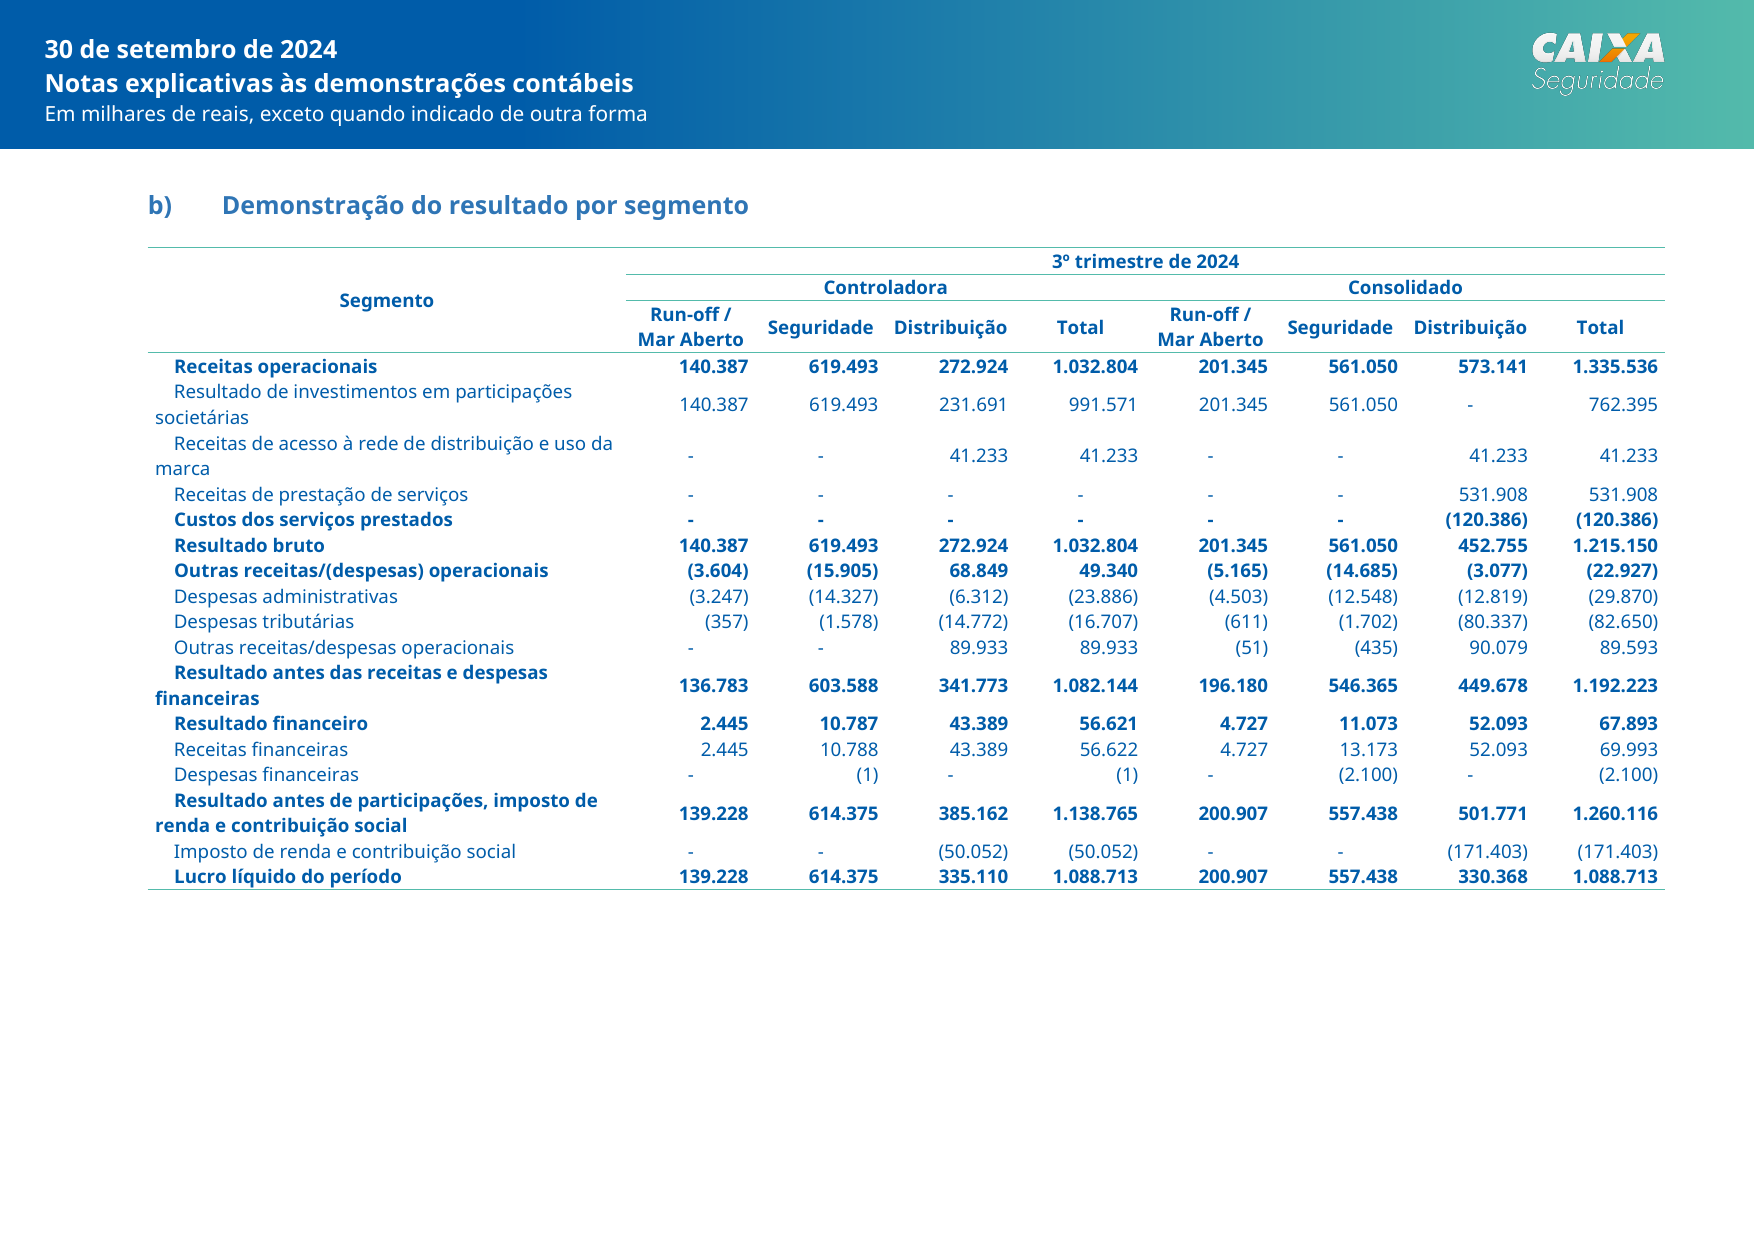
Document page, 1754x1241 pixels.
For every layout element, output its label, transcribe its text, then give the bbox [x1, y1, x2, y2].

table_cell - [886, 762, 1015, 787]
list Demonstração do resultado por segmento [148, 188, 1665, 222]
table_cell (80.337) [1405, 609, 1535, 634]
table_cell 557.438 [1275, 864, 1405, 889]
table_cell 501.771 [1405, 787, 1535, 838]
table_cell 43.389 [886, 736, 1015, 762]
table_cell Outras receitas/despesas operacionais [148, 634, 626, 659]
table_cell 546.365 [1275, 660, 1405, 711]
table_cell 200.907 [1145, 787, 1275, 838]
table_cell (6.312) [886, 583, 1015, 608]
table_cell 231.691 [886, 379, 1015, 430]
table_cell 561.050 [1275, 353, 1405, 379]
table_cell 272.924 [886, 353, 1015, 379]
table_cell 140.387 [626, 532, 756, 557]
table_cell Distribuição [1405, 301, 1535, 352]
table_cell 561.050 [1275, 379, 1405, 430]
table_cell Despesas tributárias [148, 609, 626, 634]
table_cell (5.165) [1145, 558, 1275, 583]
table_cell - [626, 634, 756, 659]
table_cell 201.345 [1145, 353, 1275, 379]
table_cell Resultado financeiro [148, 711, 626, 736]
table_cell 4.727 [1145, 711, 1275, 736]
table_cell 201.345 [1145, 379, 1275, 430]
table_cell 52.093 [1405, 736, 1535, 762]
table_cell (1.702) [1275, 609, 1405, 634]
table_cell - [1145, 838, 1275, 864]
table_cell 49.340 [1015, 558, 1145, 583]
table_cell (435) [1275, 634, 1405, 659]
table_cell - [1145, 506, 1275, 532]
table_cell 614.375 [756, 787, 886, 838]
table_cell - [1405, 379, 1535, 430]
table_cell (3.604) [626, 558, 756, 583]
table_cell Receitas financeiras [148, 736, 626, 762]
table_cell 140.387 [626, 379, 756, 430]
table_cell 201.345 [1145, 532, 1275, 557]
table_cell 10.788 [756, 736, 886, 762]
table_cell (120.386) [1535, 506, 1665, 532]
table_cell - [1145, 762, 1275, 787]
table_cell Resultado antes de participações, imposto de renda e contribuição social [148, 787, 626, 838]
table_cell 41.233 [1535, 430, 1665, 481]
table_cell Total [1015, 301, 1145, 352]
table_cell 573.141 [1405, 353, 1535, 379]
table_cell 56.621 [1015, 711, 1145, 736]
table_cell - [626, 838, 756, 864]
table_cell (3.077) [1405, 558, 1535, 583]
table_cell (357) [626, 609, 756, 634]
table_cell 1.082.144 [1015, 660, 1145, 711]
table_cell 561.050 [1275, 532, 1405, 557]
table_cell (51) [1145, 634, 1275, 659]
table_cell 1.138.765 [1015, 787, 1145, 838]
table_cell - [886, 506, 1015, 532]
table_cell (611) [1145, 609, 1275, 634]
table_cell 341.773 [886, 660, 1015, 711]
table_cell Imposto de renda e contribuição social [148, 838, 626, 864]
table_cell Receitas operacionais [148, 353, 626, 379]
table_cell 56.622 [1015, 736, 1145, 762]
table_cell 619.493 [756, 532, 886, 557]
table_cell Lucro líquido do período [148, 864, 626, 889]
table_cell 140.387 [626, 353, 756, 379]
table_cell Custos dos serviços prestados [148, 506, 626, 532]
table_cell - [756, 838, 886, 864]
table_cell - [1145, 481, 1275, 506]
table_header Segmento [148, 248, 626, 352]
table_cell 619.493 [756, 379, 886, 430]
table_cell (14.327) [756, 583, 886, 608]
table_cell (22.927) [1535, 558, 1665, 583]
table_cell - [886, 481, 1015, 506]
table_cell 13.173 [1275, 736, 1405, 762]
table_cell 10.787 [756, 711, 886, 736]
table_cell - [1405, 762, 1535, 787]
table_cell (171.403) [1405, 838, 1535, 864]
table_cell (12.548) [1275, 583, 1405, 608]
table_cell - [626, 481, 756, 506]
table_cell (12.819) [1405, 583, 1535, 608]
table_cell 449.678 [1405, 660, 1535, 711]
table_header 3º trimestre de 2024 [626, 248, 1665, 274]
table_cell 619.493 [756, 353, 886, 379]
table_cell 335.110 [886, 864, 1015, 889]
table_cell Resultado de investimentos em participações societárias [148, 379, 626, 430]
table_cell 67.893 [1535, 711, 1665, 736]
table_cell - [1275, 481, 1405, 506]
table_cell 41.233 [886, 430, 1015, 481]
table_cell 139.228 [626, 787, 756, 838]
table_cell 69.993 [1535, 736, 1665, 762]
table_cell (2.100) [1535, 762, 1665, 787]
table_cell 41.233 [1405, 430, 1535, 481]
table_cell (3.247) [626, 583, 756, 608]
table_cell Despesas financeiras [148, 762, 626, 787]
table_cell 1.215.150 [1535, 532, 1665, 557]
table_cell (23.886) [1015, 583, 1145, 608]
table_cell 1.335.536 [1535, 353, 1665, 379]
table_cell 531.908 [1535, 481, 1665, 506]
table_cell - [756, 634, 886, 659]
table_cell 196.180 [1145, 660, 1275, 711]
table_cell Consolidado [1145, 275, 1665, 300]
table_cell 52.093 [1405, 711, 1535, 736]
table_cell 991.571 [1015, 379, 1145, 430]
table_cell - [1145, 430, 1275, 481]
table_cell 41.233 [1015, 430, 1145, 481]
table_cell 200.907 [1145, 864, 1275, 889]
table_cell Seguridade [1275, 301, 1405, 352]
table_cell (14.685) [1275, 558, 1405, 583]
table_cell (82.650) [1535, 609, 1665, 634]
table_cell - [626, 762, 756, 787]
table_cell 1.032.804 [1015, 532, 1145, 557]
table_cell 603.588 [756, 660, 886, 711]
table_cell 89.933 [1015, 634, 1145, 659]
table_cell - [1015, 506, 1145, 532]
table_cell 1.088.713 [1535, 864, 1665, 889]
table_cell 89.933 [886, 634, 1015, 659]
table_cell 385.162 [886, 787, 1015, 838]
table_cell 1.192.223 [1535, 660, 1665, 711]
table_cell 272.924 [886, 532, 1015, 557]
table_cell 614.375 [756, 864, 886, 889]
table_cell (171.403) [1535, 838, 1665, 864]
table_cell Controladora [626, 275, 1145, 300]
table_cell Despesas administrativas [148, 583, 626, 608]
table_cell 11.073 [1275, 711, 1405, 736]
table_cell - [1275, 838, 1405, 864]
table_cell Total [1535, 301, 1665, 352]
table_cell - [1015, 481, 1145, 506]
table_cell - [626, 506, 756, 532]
table_cell 4.727 [1145, 736, 1275, 762]
table_cell 1.260.116 [1535, 787, 1665, 838]
table_cell (16.707) [1015, 609, 1145, 634]
table_cell 762.395 [1535, 379, 1665, 430]
table_cell 139.228 [626, 864, 756, 889]
table_cell Seguridade [756, 301, 886, 352]
table_cell (120.386) [1405, 506, 1535, 532]
table_cell 68.849 [886, 558, 1015, 583]
table_cell (2.100) [1275, 762, 1405, 787]
table_cell 1.032.804 [1015, 353, 1145, 379]
table_cell - [756, 481, 886, 506]
table_cell (50.052) [1015, 838, 1145, 864]
table_cell Distribuição [886, 301, 1015, 352]
table_cell - [756, 430, 886, 481]
table_cell - [626, 430, 756, 481]
table_cell - [1275, 430, 1405, 481]
table_cell 2.445 [626, 736, 756, 762]
table_cell (50.052) [886, 838, 1015, 864]
table_cell 531.908 [1405, 481, 1535, 506]
table_cell Run-off / Mar Aberto [626, 301, 756, 352]
table_cell Outras receitas/(despesas) operacionais [148, 558, 626, 583]
table_cell Resultado antes das receitas e despesas financeiras [148, 660, 626, 711]
table_cell 89.593 [1535, 634, 1665, 659]
table_cell 43.389 [886, 711, 1015, 736]
table_cell (4.503) [1145, 583, 1275, 608]
picture [1531, 31, 1666, 97]
table_cell (1) [756, 762, 886, 787]
table_cell - [1275, 506, 1405, 532]
table_cell Resultado bruto [148, 532, 626, 557]
table_cell 452.755 [1405, 532, 1535, 557]
table_cell (29.870) [1535, 583, 1665, 608]
table_cell (1.578) [756, 609, 886, 634]
table_cell 2.445 [626, 711, 756, 736]
table_cell 90.079 [1405, 634, 1535, 659]
table_cell Receitas de acesso à rede de distribuição e uso da marca [148, 430, 626, 481]
table_cell Run-off / Mar Aberto [1145, 301, 1275, 352]
table_cell (14.772) [886, 609, 1015, 634]
table_cell (1) [1015, 762, 1145, 787]
table_cell (15.905) [756, 558, 886, 583]
table_cell 557.438 [1275, 787, 1405, 838]
table_cell 330.368 [1405, 864, 1535, 889]
table_cell 1.088.713 [1015, 864, 1145, 889]
table_cell - [756, 506, 886, 532]
table_cell Receitas de prestação de serviços [148, 481, 626, 506]
table_cell 136.783 [626, 660, 756, 711]
